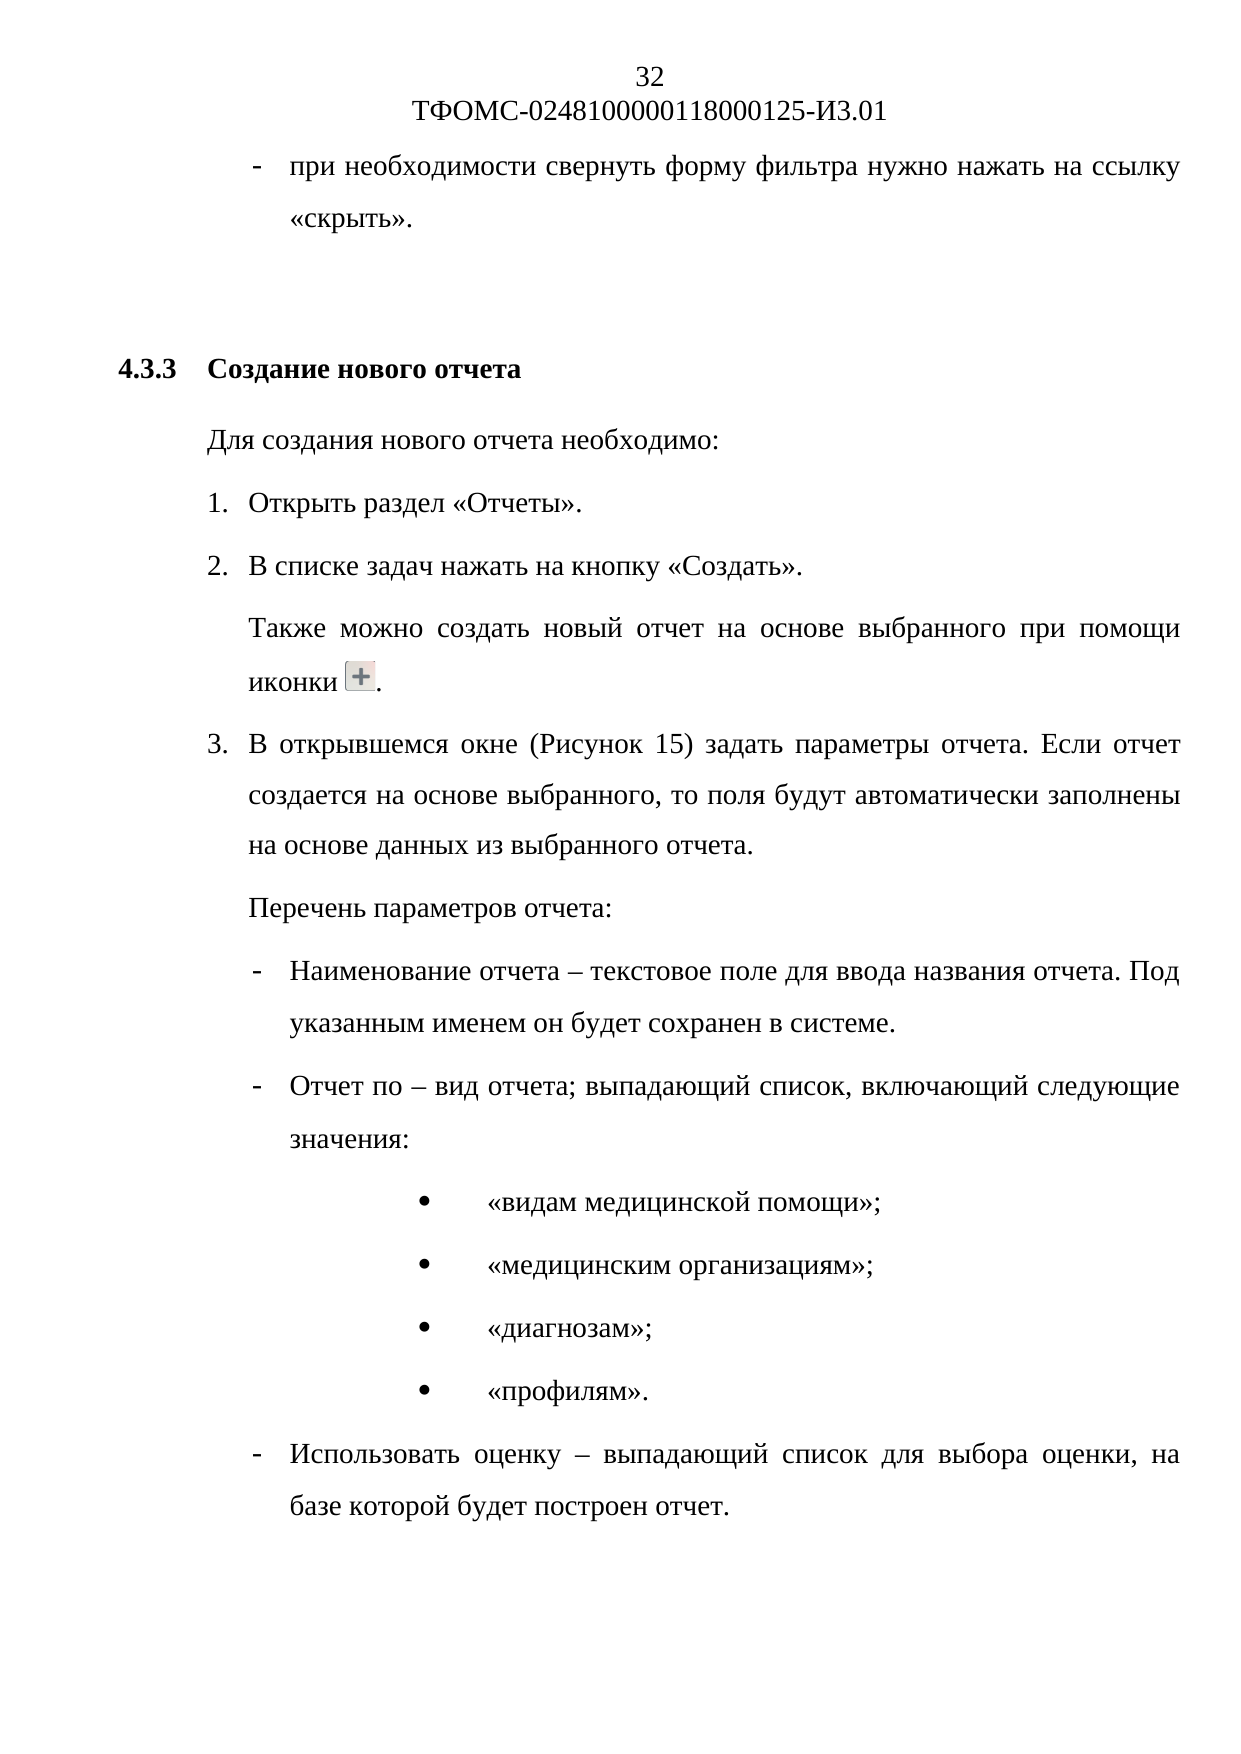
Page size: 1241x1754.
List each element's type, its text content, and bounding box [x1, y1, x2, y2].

list Также можно создать новый отчет на основе выбранного при помощи иконки . [248, 611, 1181, 697]
list Открыть раздел «Отчеты». [207, 485, 1181, 518]
subtitle Создание нового отчета [118, 351, 1181, 385]
list В открывшемся окне (Рисунок 15) задать параметры отчета. Если отчет создается на основе выбранного, то поля будут автоматически заполнены на основе данных из выбранного отчета. [207, 727, 1181, 861]
list «видам медицинской помощи»; [331, 1184, 1181, 1218]
list «медицинским организациям»; [331, 1247, 1181, 1281]
list Отчет по – вид отчета; выпадающий список, включающий следующие значения: [248, 1068, 1181, 1155]
text Для создания нового отчета необходимо: [118, 422, 1181, 456]
list Наименование отчета – текстовое поле для ввода названия отчета. Под указанным именем он будет сохранен в системе. [248, 953, 1181, 1039]
picture [345, 661, 376, 691]
list В списке задач нажать на кнопку «Создать». [207, 548, 1181, 581]
list при необходимости свернуть форму фильтра нужно нажать на ссылку «скрыть». [248, 148, 1181, 234]
list «диагнозам»; [331, 1310, 1181, 1343]
list Использовать оценку – выпадающий список для выбора оценки, на базе которой будет построен отчет. [248, 1436, 1181, 1522]
list Перечень параметров отчета: [248, 890, 1181, 923]
list «профилям». [331, 1373, 1181, 1406]
